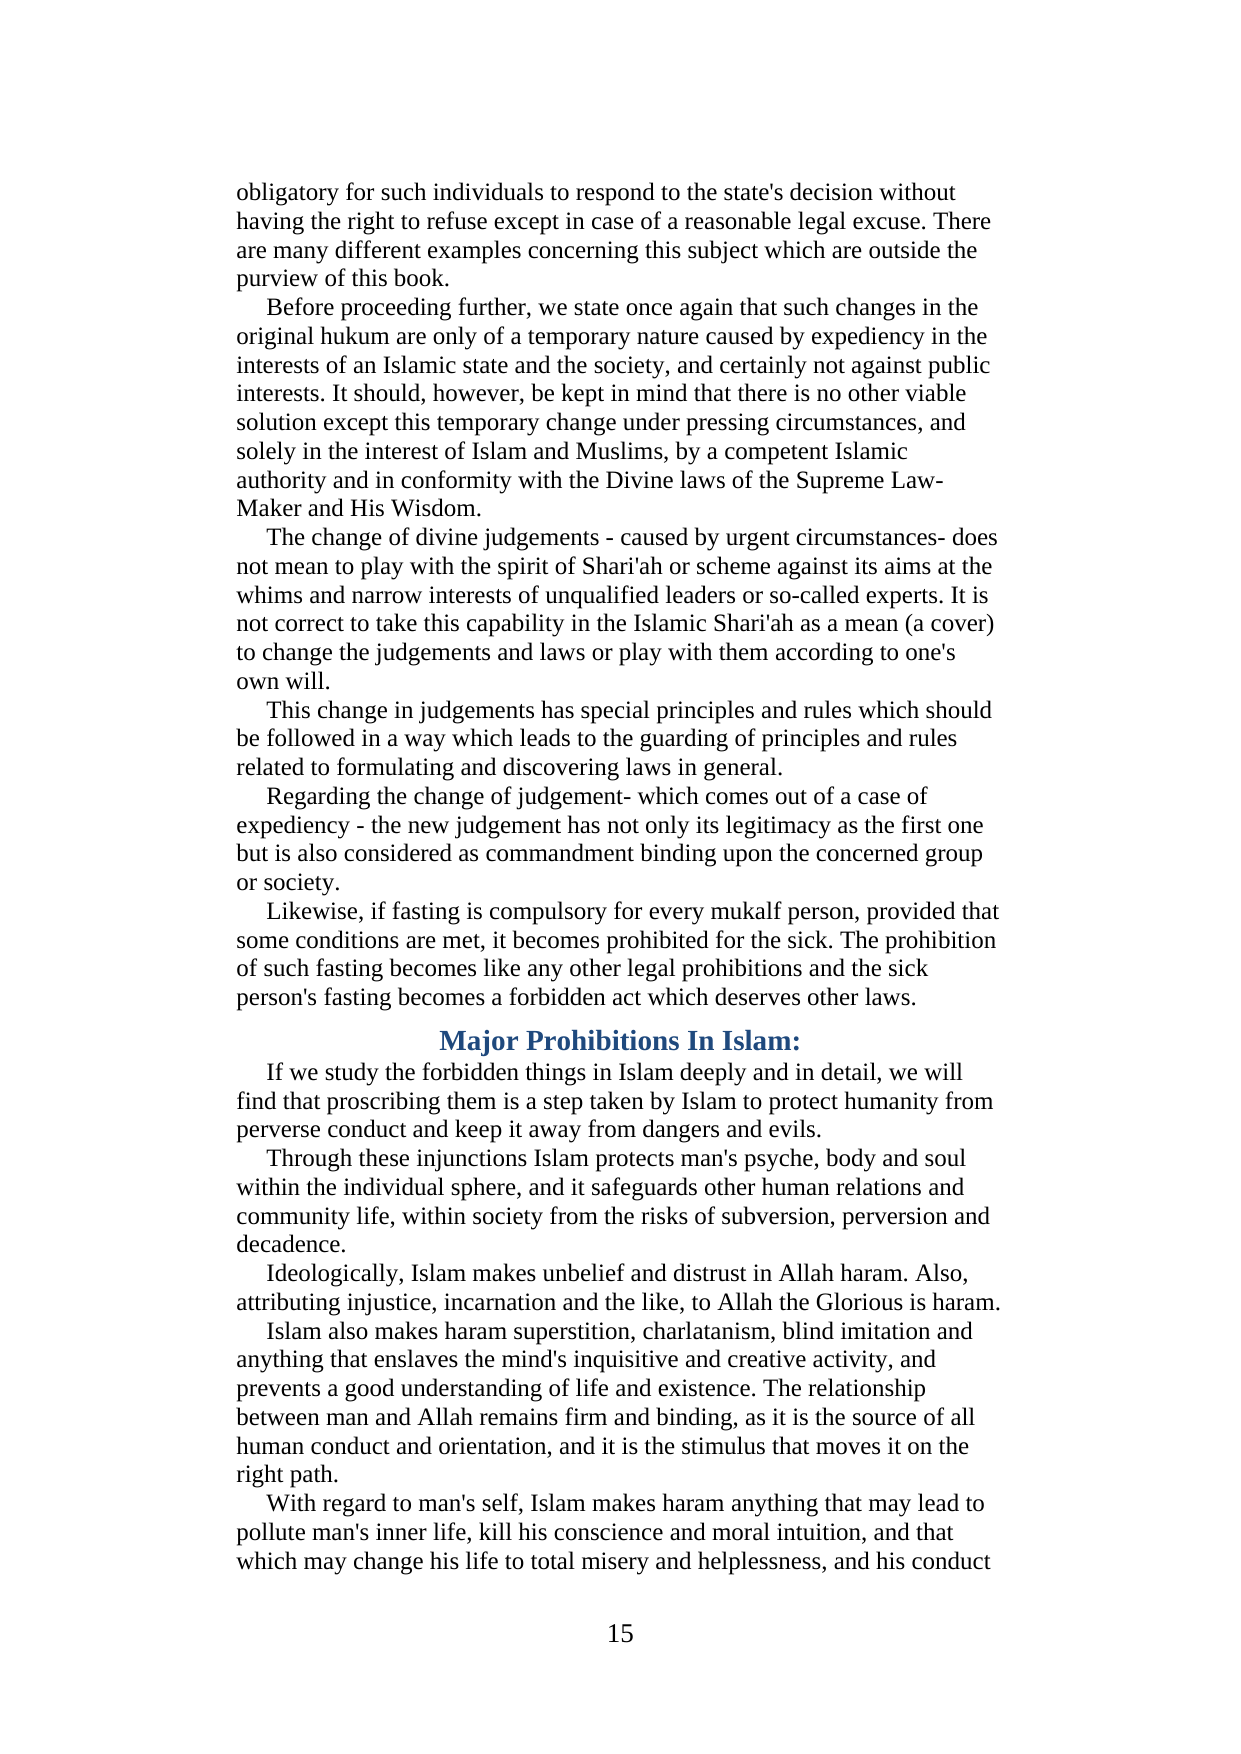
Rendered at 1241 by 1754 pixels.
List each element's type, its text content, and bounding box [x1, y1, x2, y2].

text Before proceeding further, we state once again that such changes in the original hukum are only of a temporary nature caused by expediency in the interests of an Islamic state and the society, and certainly not against public interests. It should, however, be kept in mind that there is no other viable solution except this temporary change under pressing circumstances, and solely in the interest of Islam and Muslims, by a competent Islamic authority and in conformity with the Divine laws of the Supreme Law-Maker and His Wisdom. [236, 292, 1004, 522]
text Likewise, if fasting is compulsory for every mukalf person, provided that some conditions are met, it becomes prohibited for the sick. The prohibition of such fasting becomes like any other legal prohibitions and the sick person's fasting becomes a forbidden act which deserves other laws. [236, 896, 1004, 1011]
text Islam also makes haram superstition, charlatanism, blind imitation and anything that enslaves the mind's inquisitive and creative activity, and prevents a good understanding of life and existence. The relationship between man and Allah remains firm and binding, as it is the source of all human conduct and orientation, and it is the stimulus that moves it on the right path. [236, 1316, 1004, 1488]
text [236, 1488, 1004, 1574]
subtitle Major Prohibitions In Islam: [236, 1023, 1004, 1057]
text Regarding the change of judgement- which comes out of a case of expediency - the new judgement has not only its legitimacy as the first one but is also considered as commandment binding upon the concerned group or society. [236, 781, 1004, 896]
text This change in judgements has special principles and rules which should be followed in a way which leads to the guarding of principles and rules related to formulating and discovering laws in general. [236, 695, 1004, 781]
text Through these injunctions Islam protects man's psyche, body and soul within the individual sphere, and it safeguards other human relations and community life, within society from the risks of subversion, perversion and decadence. [236, 1143, 1004, 1258]
text If we study the forbidden things in Islam deeply and in detail, we will find that proscribing them is a step taken by Islam to protect humanity from perverse conduct and keep it away from dangers and evils. [236, 1057, 1004, 1143]
text The change of divine judgements - caused by urgent circumstances- does not mean to play with the spirit of Shari'ah or scheme against its aims at the whims and narrow interests of unqualified leaders or so-called experts. It is not correct to take this capability in the Islamic Shari'ah as a mean (a cover) to change the judgements and laws or play with them according to one's own will. [236, 522, 1004, 695]
text Ideologically, Islam makes unbelief and distrust in Allah haram. Also, attributing injustice, incarnation and the like, to Allah the Glorious is haram. [236, 1258, 1004, 1316]
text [236, 177, 1004, 292]
